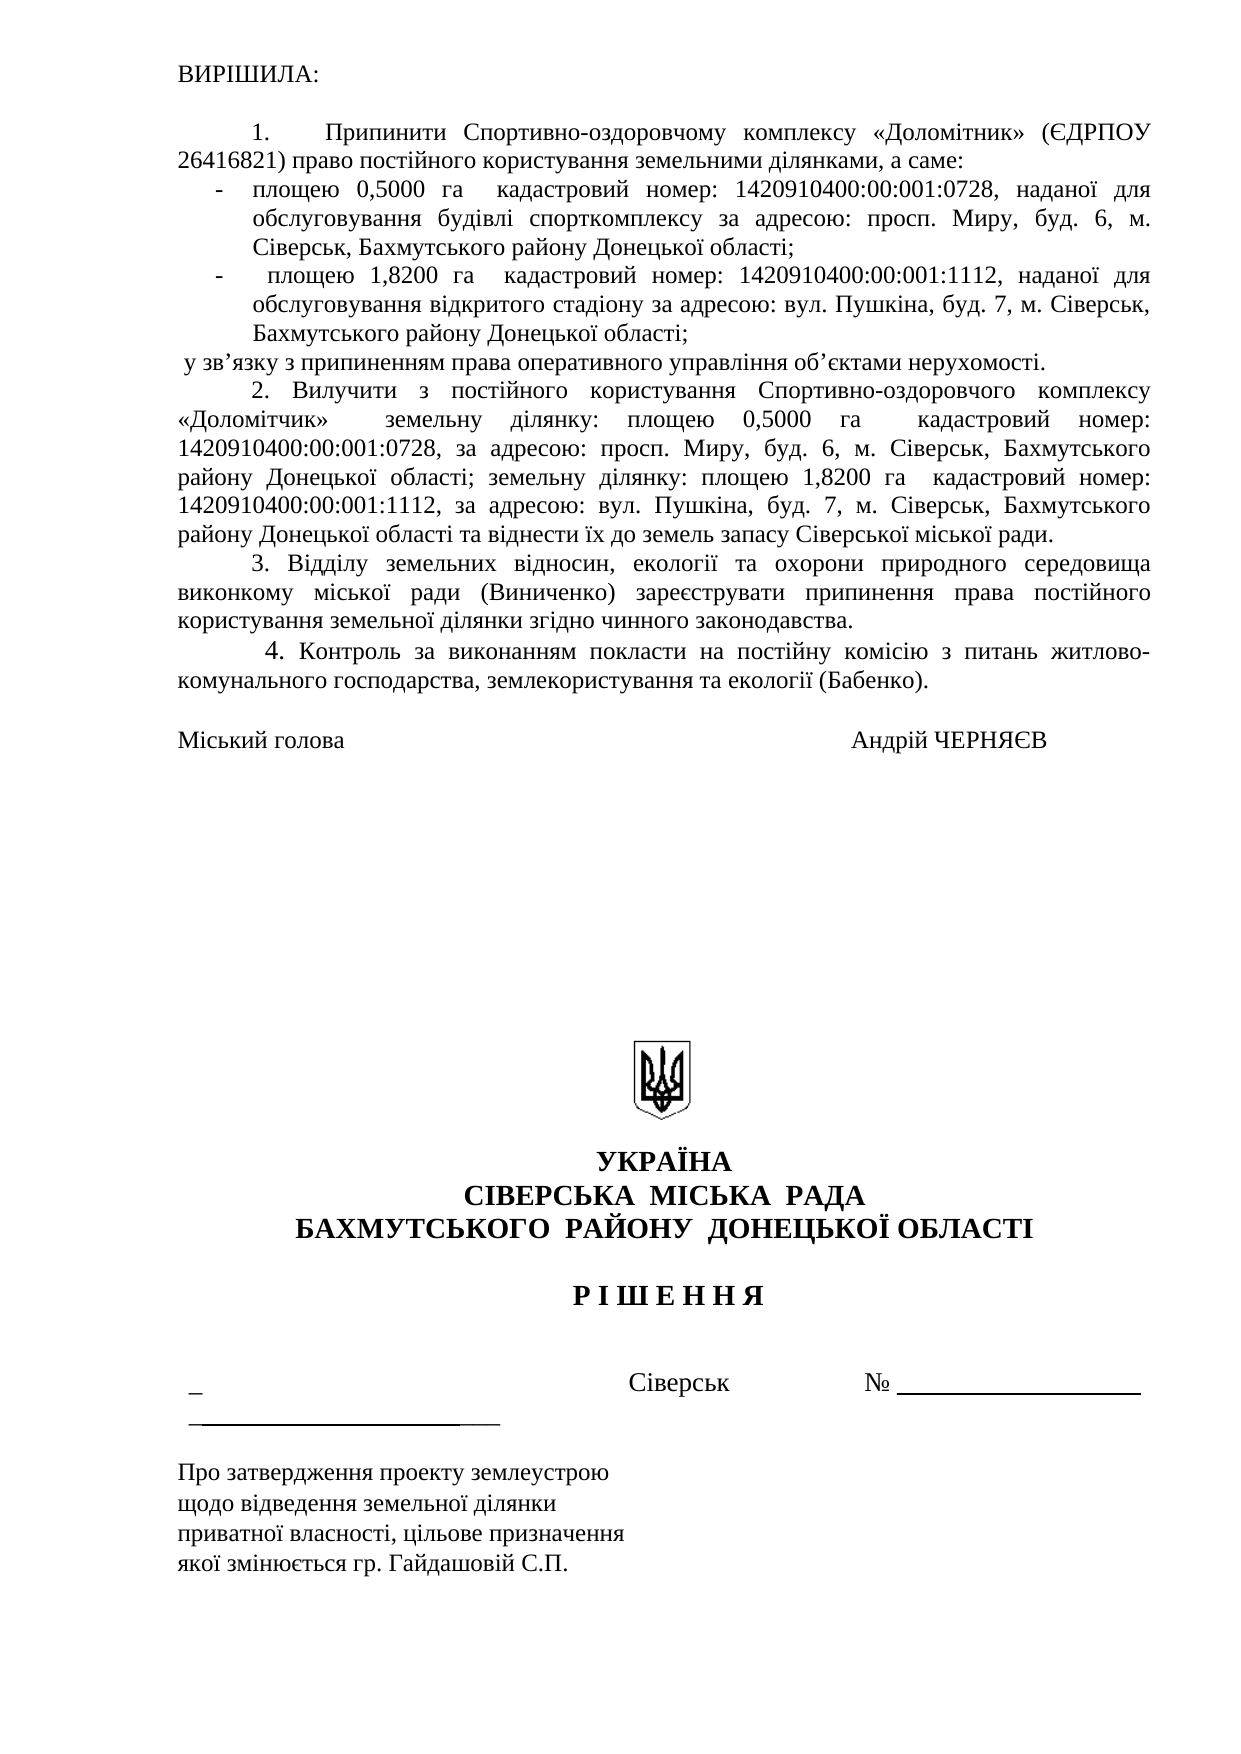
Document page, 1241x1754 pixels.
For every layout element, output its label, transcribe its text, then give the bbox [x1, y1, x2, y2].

table_header ________________________ [177, 1366, 524, 1428]
text Міський голова Андрій ЧЕРНЯЄВ [177, 725, 1152, 754]
table_header № __________________ [833, 1366, 1152, 1428]
list площею 1,8200 га кадастровий номер: 1420910400:00:001:1112, наданої для обслуговування відкритого стадіону за адресою: вул. Пушкіна, буд. 7, м. Сіверськ, Бахмутського району Донецької області; [215, 260, 1152, 347]
text 2. Вилучити з постійного користування Спортивно-оздоровчого комплексу «Доломітчик» земельну ділянку: площею 0,5000 га кадастровий номер: 1420910400:00:001:0728, за адресою: просп. Миру, буд. 6, м. Сіверськ, Бахмутського району Донецької області; земельну ділянку: площею 1,8200 га кадастровий номер: 1420910400:00:001:1112, за адресою: вул. Пушкіна, буд. 7, м. Сіверськ, Бахмутського району Донецької області та віднести їх до земель запасу Сіверської міської ради. [177, 375, 1152, 548]
text 4. Контроль за виконанням покласти на постійну комісію з питань житлово-комунального господарства, землекористування та екології (Бабенко). [177, 634, 1152, 694]
table_header Сіверськ [525, 1366, 833, 1428]
text приватної власності, цільове призначення [177, 1518, 1152, 1547]
text 3. Відділу земельних відносин, екології та охорони природного середовища виконкому міської ради (Виниченко) зареєструвати припинення права постійного користування земельної ділянки згідно чинного законодавства. [177, 548, 1152, 634]
list площею 0,5000 га кадастровий номер: 1420910400:00:001:0728, наданої для обслуговування будівлі спорткомплексу за адресою: просп. Миру, буд. 6, м. Сіверськ, Бахмутського району Донецької області; [215, 174, 1152, 260]
text ВИРІШИЛА: [177, 59, 1152, 88]
text СІВЕРСЬКА МІСЬКА РАДА [177, 1178, 1152, 1211]
text якої змінюється гр. Гайдашовій С.П. [177, 1548, 1152, 1577]
text Р І Ш Е Н Н Я [177, 1278, 1152, 1312]
list Припинити Спортивно-оздоровчому комплексу «Доломітник» (ЄДРПОУ 26416821) право постійного користування земельними ділянками, а саме: [177, 117, 1152, 174]
text БАХМУТСЬКОГО РАЙОНУ ДОНЕЦЬКОЇ ОБЛАСТІ [177, 1211, 1152, 1245]
text у зв’язку з припиненням права оперативного управління об’єктами нерухомості. [177, 347, 1152, 375]
text Про затвердження проекту землеустрою [177, 1457, 1152, 1486]
text УКРАЇНА [176, 1144, 1152, 1178]
text щодо відведення земельної ділянки [177, 1488, 1152, 1516]
